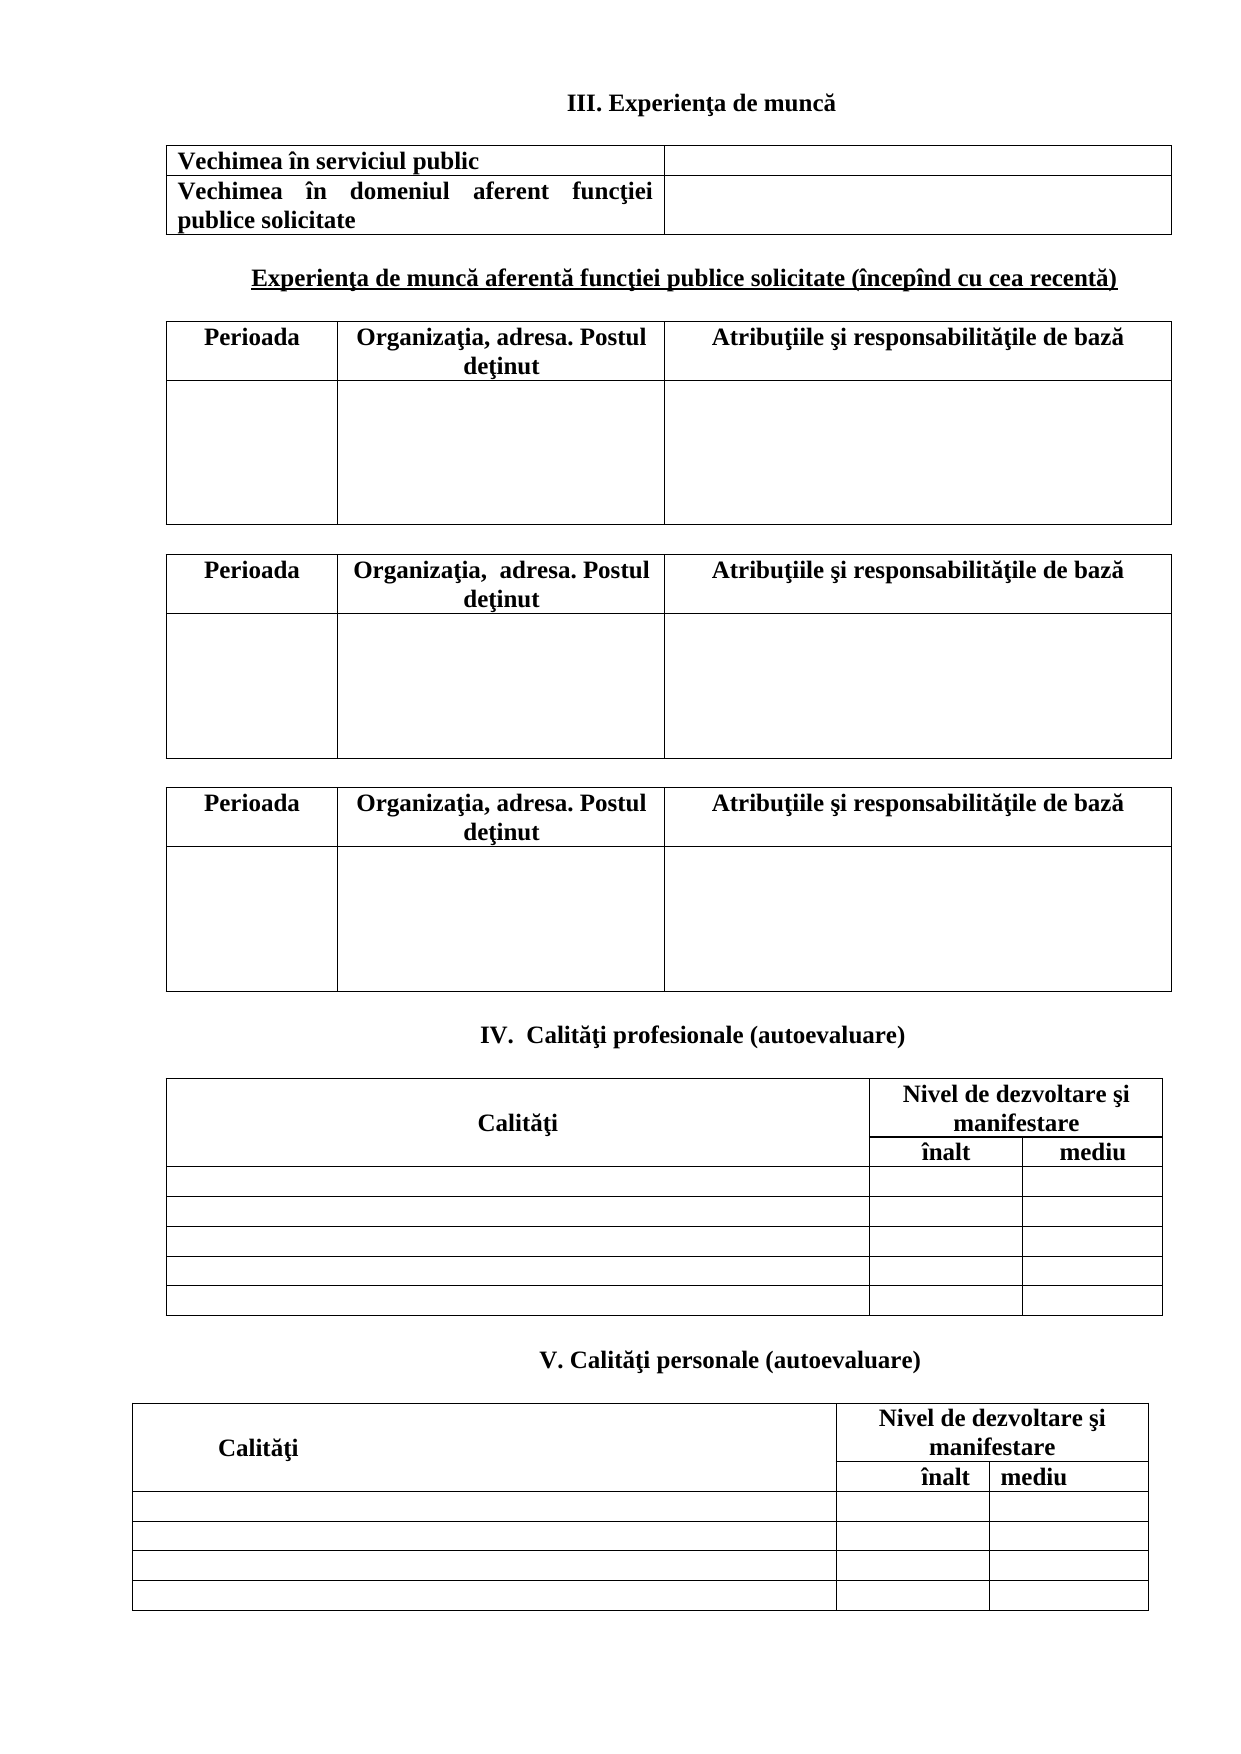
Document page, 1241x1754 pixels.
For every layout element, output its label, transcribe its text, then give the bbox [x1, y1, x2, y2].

table_cell [133, 1492, 836, 1521]
table_header Perioada [167, 555, 337, 613]
table_cell [665, 176, 1171, 234]
table_header Organizaţia, adresa. Postul deţinut [338, 322, 664, 379]
table_cell [338, 614, 664, 757]
table_cell [870, 1197, 1022, 1226]
table_cell [133, 1581, 836, 1610]
table_header Vechimea în serviciul public [167, 146, 664, 175]
table_cell [665, 847, 1171, 991]
table_cell [1023, 1286, 1162, 1315]
table_cell mediu [990, 1462, 1148, 1491]
table_cell [167, 1257, 869, 1285]
table_cell [870, 1286, 1022, 1315]
table_header Organizaţia, adresa. Postul deţinut [338, 788, 664, 846]
table_header [665, 146, 1171, 175]
text Experienţa de muncă aferentă funcţiei publice solicitate (începînd cu cea recentă) [177, 263, 1152, 292]
table_header Perioada [167, 788, 337, 846]
table_cell înalt [870, 1138, 1022, 1166]
table_cell [990, 1581, 1148, 1610]
table_cell [167, 1197, 869, 1226]
table_cell [167, 1286, 869, 1315]
table_cell [338, 381, 664, 524]
text IV. Calităţi profesionale (autoevaluare) [233, 1020, 1152, 1049]
table_cell [167, 1227, 869, 1256]
table_cell [837, 1581, 989, 1610]
table_cell [990, 1492, 1148, 1521]
table_cell [837, 1551, 989, 1580]
text III. Experienţa de muncă [251, 88, 1152, 117]
table_cell [665, 614, 1171, 757]
table_cell [837, 1522, 989, 1550]
table_cell [1023, 1257, 1162, 1285]
table_cell Vechimea în domeniul aferent funcţiei publice solicitate [167, 176, 664, 234]
table_cell [990, 1522, 1148, 1550]
table_header Nivel de dezvoltare şi manifestare [870, 1079, 1162, 1136]
table_cell [133, 1551, 836, 1580]
table_cell înalt [837, 1462, 989, 1491]
table_cell [1023, 1197, 1162, 1226]
table_cell [990, 1551, 1148, 1580]
table_cell [870, 1257, 1022, 1285]
table_header Nivel de dezvoltare şi manifestare [837, 1404, 1148, 1461]
table_cell [870, 1167, 1022, 1196]
table_cell [1023, 1167, 1162, 1196]
table_header Atribuţiile şi responsabilităţile de bază [665, 555, 1171, 613]
table_header Calităţi [133, 1404, 836, 1491]
table_cell [837, 1492, 989, 1521]
table_cell [167, 847, 337, 991]
table_cell [870, 1227, 1022, 1256]
table_header Organizaţia, adresa. Postul deţinut [338, 555, 664, 613]
table_cell [338, 847, 664, 991]
table_cell mediu [1023, 1138, 1162, 1166]
table_cell [1023, 1227, 1162, 1256]
text V. Calităţi personale (autoevaluare) [308, 1345, 1152, 1374]
table_cell [167, 614, 337, 757]
table_cell [665, 381, 1171, 524]
table_header Atribuţiile şi responsabilităţile de bază [665, 322, 1171, 379]
table_cell [167, 1167, 869, 1196]
table_header Calităţi [167, 1079, 869, 1166]
table_header Atribuţiile şi responsabilităţile de bază [665, 788, 1171, 846]
table_header Perioada [167, 322, 337, 379]
table_cell [133, 1522, 836, 1550]
table_cell [167, 381, 337, 524]
